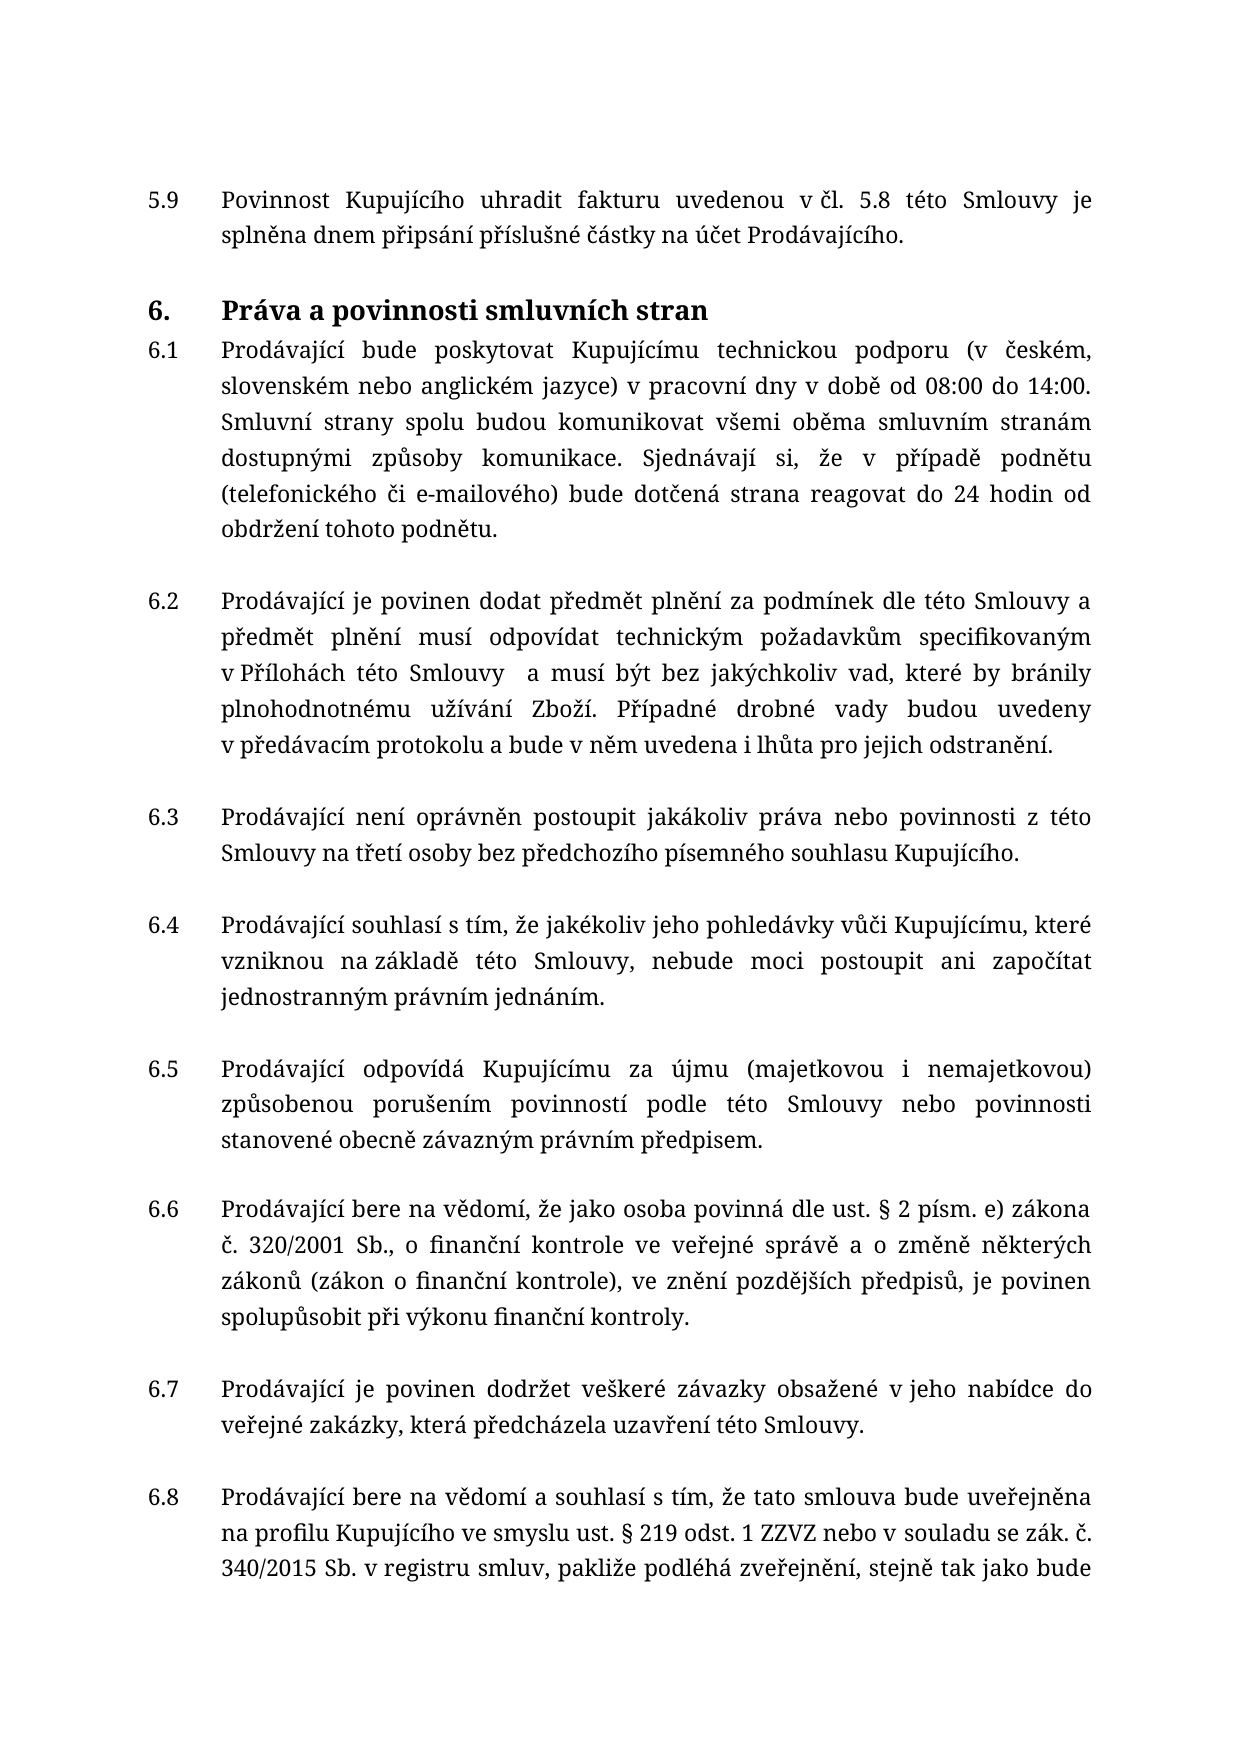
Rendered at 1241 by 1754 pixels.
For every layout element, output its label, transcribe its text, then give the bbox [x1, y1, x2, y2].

text 6.5 Prodávající odpovídá Kupujícímu za újmu (majetkovou i nemajetkovou) způsobenou porušením povinností podle této Smlouvy nebo povinnosti stanovené obecně závazným právním předpisem. [148, 1052, 1093, 1156]
text 6.3 Prodávající není oprávněn postoupit jakákoliv práva nebo povinnosti z této Smlouvy na třetí osoby bez předchozího písemného souhlasu Kupujícího. [148, 801, 1093, 868]
text 6.1 Prodávající bude poskytovat Kupujícímu technickou podporu (v českém, slovenském nebo anglickém jazyce) v pracovní dny v době od 08:00 do 14:00. Smluvní strany spolu budou komunikovat všemi oběma smluvním stranám dostupnými způsoby komunikace. Sjednávají si, že v případě podnětu (telefonického či e-mailového) bude dotčená strana reagovat do 24 hodin od obdržení tohoto podnětu. [148, 334, 1093, 545]
text 6. Práva a povinnosti smluvních stran [148, 291, 1093, 328]
text 6.4 Prodávající souhlasí s tím, že jakékoliv jeho pohledávky vůči Kupujícímu, které vzniknou na základě této Smlouvy, nebude moci postoupit ani započítat jednostranným právním jednáním. [148, 909, 1093, 1012]
text 5.9 Povinnost Kupujícího uhradit fakturu uvedenou v čl. 5.8 této Smlouvy je splněna dnem připsání příslušné částky na účet Prodávajícího. [148, 183, 1093, 251]
text 6.2 Prodávající je povinen dodat předmět plnění za podmínek dle této Smlouvy a předmět plnění musí odpovídat technickým požadavkům specifikovaným v Přílohách této Smlouvy a musí být bez jakýchkoliv vad, které by bránily plnohodnotnému užívání Zboží. Případné drobné vady budou uvedeny v předávacím protokolu a bude v něm uvedena i lhůta pro jejich odstranění. [148, 585, 1093, 760]
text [148, 1481, 1093, 1584]
text 6.6 Prodávající bere na vědomí, že jako osoba povinná dle ust. § 2 písm. e) zákona č. 320/2001 Sb., o finanční kontrole ve veřejné správě a o změně některých zákonů (zákon o finanční kontrole), ve znění pozdějších předpisů, je povinen spolupůsobit při výkonu finanční kontroly. [148, 1193, 1093, 1332]
text 6.7 Prodávající je povinen dodržet veškeré závazky obsažené v jeho nabídce do veřejné zakázky, která předcházela uzavření této Smlouvy. [148, 1373, 1093, 1440]
